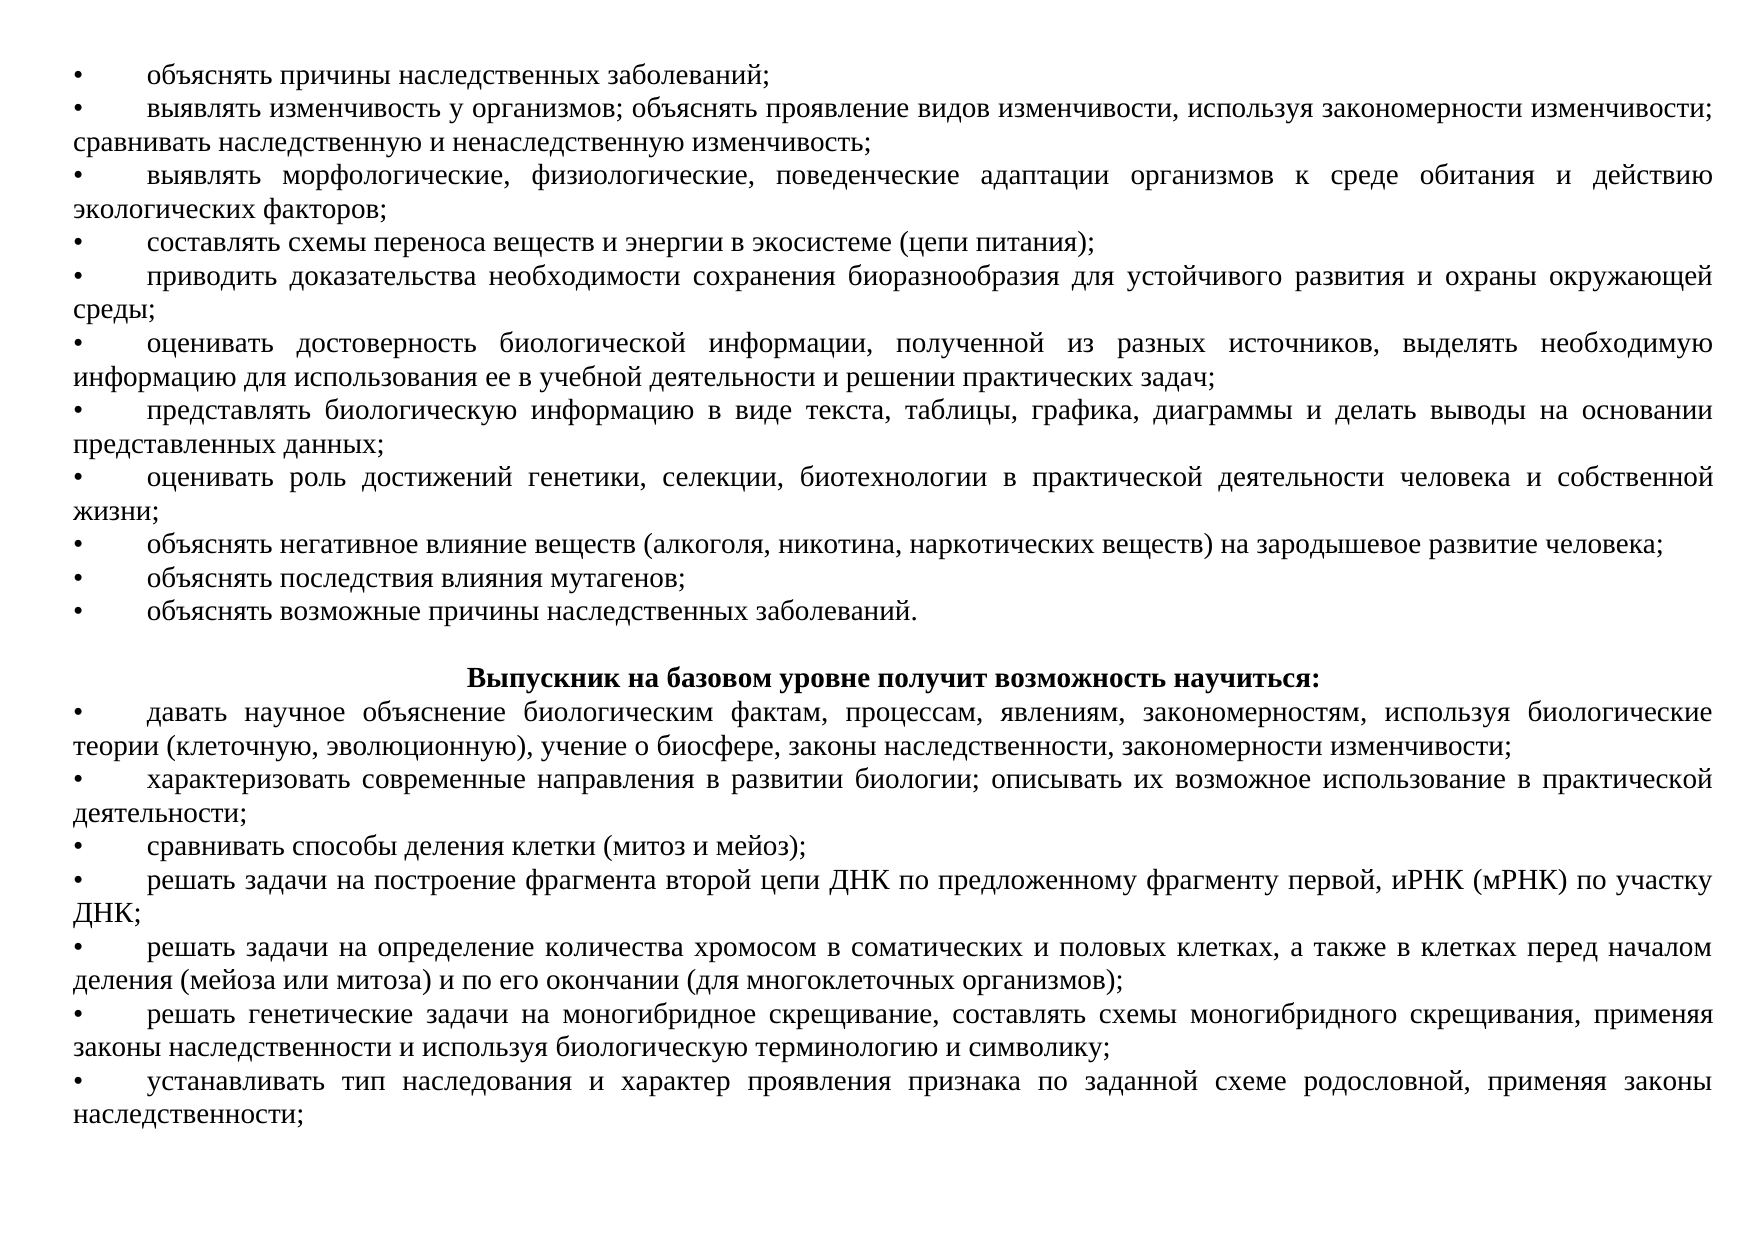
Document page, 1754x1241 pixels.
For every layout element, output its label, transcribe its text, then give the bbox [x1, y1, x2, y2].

text • решать генетические задачи на моногибридное скрещивание, составлять схемы моногибридного скрещивания, применяя законы наследственности и используя биологическую терминологию и символику; [73, 996, 1714, 1063]
text • объяснять причины наследственных заболеваний; [73, 57, 1714, 90]
text • давать научное объяснение биологическим фактам, процессам, явлениям, закономерностям, используя биологические теории (клеточную, эволюционную), учение о биосфере, законы наследственности, закономерности изменчивости; [73, 694, 1714, 761]
text • решать задачи на определение количества хромосом в соматических и половых клетках, а также в клетках перед началом деления (мейоза или митоза) и по его окончании (для многоклеточных организмов); [73, 929, 1714, 996]
text • характеризовать современные направления в развитии биологии; описывать их возможное использование в практической деятельности; [73, 761, 1714, 828]
text Выпускник на базовом уровне получит возможность научиться: [73, 661, 1714, 694]
text • составлять схемы переноса веществ и энергии в экосистеме (цепи питания); [73, 224, 1714, 258]
text • объяснять возможные причины наследственных заболеваний. [73, 593, 1714, 627]
text • оценивать достоверность биологической информации, полученной из разных источников, выделять необходимую информацию для использования ее в учебной деятельности и решении практических задач; [73, 325, 1714, 392]
text • выявлять изменчивость у организмов; объяснять проявление видов изменчивости, используя закономерности изменчивости; сравнивать наследственную и ненаследственную изменчивость; [73, 90, 1714, 157]
text • сравнивать способы деления клетки (митоз и мейоз); [73, 828, 1714, 862]
text • устанавливать тип наследования и характер проявления признака по заданной схеме родословной, применяя законы наследственности; [73, 1063, 1714, 1130]
text • решать задачи на построение фрагмента второй цепи ДНК по предложенному фрагменту первой, иРНК (мРНК) по участку ДНК; [73, 862, 1714, 929]
text • объяснять негативное влияние веществ (алкоголя, никотина, наркотических веществ) на зародышевое развитие человека; [73, 526, 1714, 560]
text • выявлять морфологические, физиологические, поведенческие адаптации организмов к среде обитания и действию экологических факторов; [73, 157, 1714, 224]
text • приводить доказательства необходимости сохранения биоразнообразия для устойчивого развития и охраны окружающей среды; [73, 258, 1714, 325]
text • объяснять последствия влияния мутагенов; [73, 560, 1714, 593]
text • оценивать роль достижений генетики, селекции, биотехнологии в практической деятельности человека и собственной жизни; [73, 459, 1714, 526]
text • представлять биологическую информацию в виде текста, таблицы, графика, диаграммы и делать выводы на основании представленных данных; [73, 392, 1714, 459]
